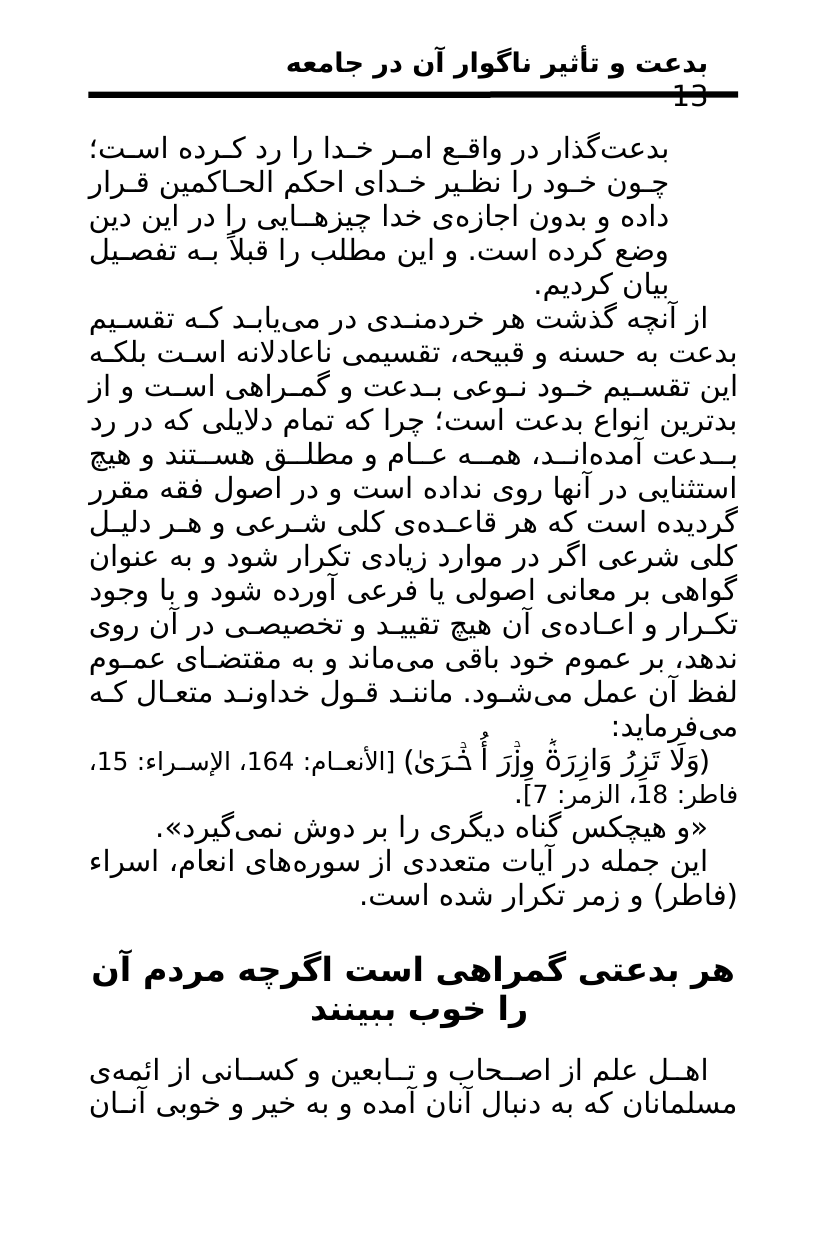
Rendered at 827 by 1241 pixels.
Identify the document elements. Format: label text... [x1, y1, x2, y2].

text «و هیچکس گناه دیگری را بر دوش نمی‌گیرد». [89, 811, 738, 845]
text از آنچه گذشت هر خردمندی در می‌یابد که تقسیم بدعت به حسنه و قبیحه، تقسیمی ناعادلانه است بلکه این تقسیم خود نوعی بدعت و گمراهی است و از بدترین انواع بدعت است؛ چرا که تمام دلایلی که در رد بدعت آمده‌اند، همه عام و مطلق هستند و هیچ استثنایی در آنها روی نداده است و در اصول فقه مقرر گردیده است که هر قاعده‌ی کلی شرعی و هر دلیل کلی شرعی اگر در موارد زیادی تکرار شود و به عنوان گواهی بر معانی اصولی یا فرعی آورده شود و با وجود تکرار و اعاده‌ی آن هیچ تقیید و تخصیصی در آن روی ندهد، بر عموم خود باقی می‌ماند و به مقتضای عموم لفظ آن عمل می‌شود. مانند قول خداوند متعال که می‌فرماید: [89, 301, 738, 743]
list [89, 132, 708, 301]
text این جمله در آیات متعددی از سوره‌های انعام، اسراء (فاطر) و زمر تکرار شده است. [89, 845, 738, 913]
text هر بدعتی گمراهی است اگرچه مردم آن را خوب ببینند [89, 950, 738, 1028]
text ﴿وَلَا تَزِرُ وَازِرَةٞ وِزۡرَ أُخۡرَىٰ﴾ [الأنعام: 164، الإسراء: 15، فاطر: 18، الزمر: 7]. [89, 743, 738, 811]
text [89, 1053, 738, 1121]
